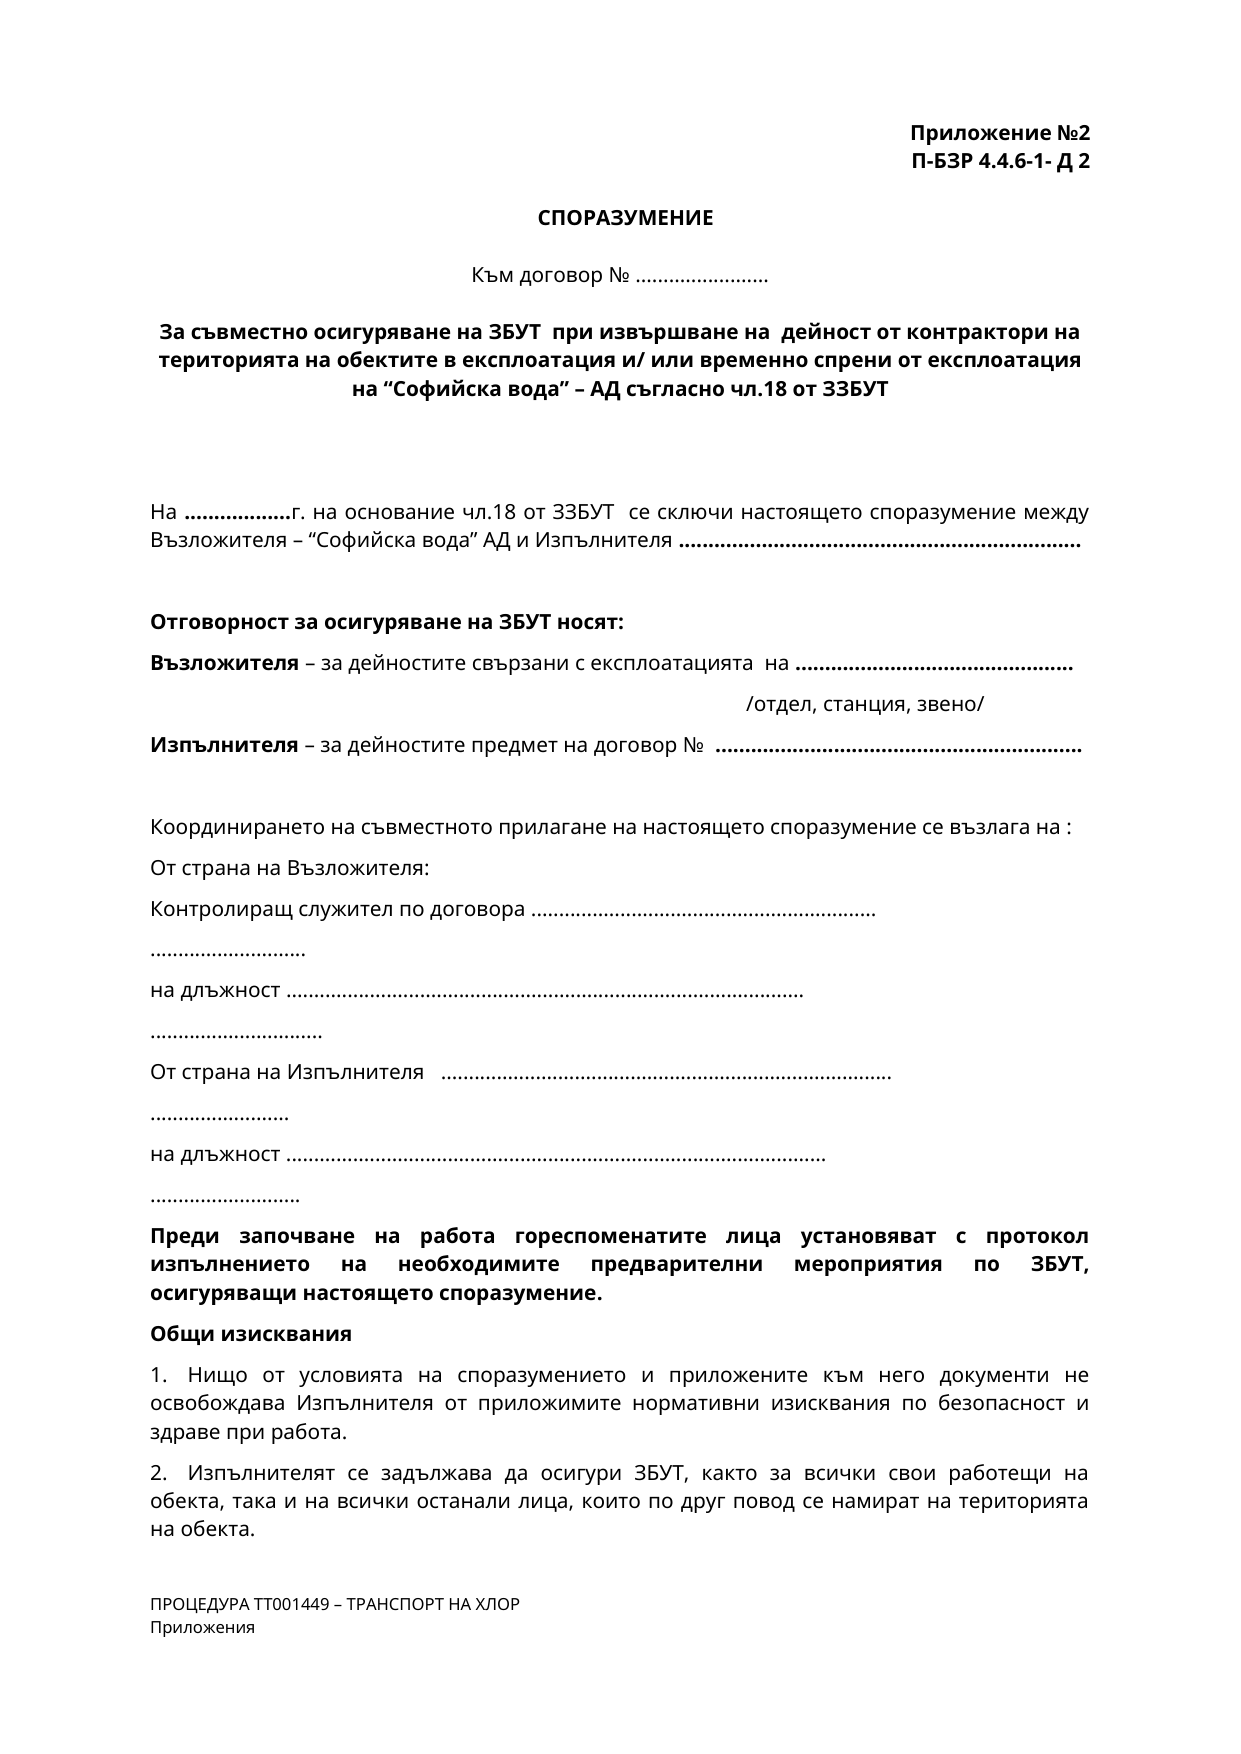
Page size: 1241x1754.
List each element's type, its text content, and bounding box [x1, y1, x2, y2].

text Координирането на съвместното прилагане на настоящето споразумение се възлага на : [150, 812, 1090, 840]
text ........................... [150, 1180, 1090, 1209]
text ............................... [150, 1016, 1090, 1045]
text Общи изисквания [150, 1319, 1090, 1347]
text /отдел, станция, звено/ [150, 689, 1090, 717]
text ......................... [150, 1098, 1090, 1127]
text Преди започване на работа гореспоменатите лица установяват с протокол изпълнението на необходимите предварителни мероприятия по ЗБУТ, осигуряващи настоящето споразумение. [150, 1221, 1090, 1306]
text ............................ [150, 934, 1090, 963]
list Нищо от условията на споразумението и приложените към него документи не освобождава Изпълнителя от приложимите нормативни изисквания по безопасност и здраве при работа. [150, 1360, 1090, 1445]
text на длъжност ................................................................................................. [150, 1139, 1090, 1168]
text на длъжност ............................................................................................. [150, 976, 1090, 1004]
list Изпълнителят се задължава да осигури ЗБУТ, както за всички свои работещи на обекта, така и на всички останали лица, които по друг повод се намират на територията на обекта. [150, 1458, 1090, 1543]
text Отговорност за осигуряване на ЗБУТ носят: [150, 607, 1090, 636]
text Изпълнителя – за дейностите предмет на договор № .............................................................. [150, 730, 1090, 758]
text Възложителя – за дейностите свързани с експлоатацията на ............................................... [150, 648, 1090, 676]
text Към договор № ........................ [150, 260, 1090, 289]
title Приложение №2 [150, 118, 1090, 146]
text От страна на Възложителя: [150, 853, 1090, 881]
title СПОРАЗУМЕНИЕ [150, 203, 1090, 232]
title П-БЗР 4.4.6-1- Д 2 [150, 146, 1090, 175]
text На ..................г. на основание чл.18 от ЗЗБУТ се сключи настоящето споразумение между Възложителя – “Софийска вода” АД и Изпълнителя .................................................................... [150, 497, 1090, 554]
text За съвместно осигуряване на ЗБУТ при извършване на дейност от контрактори на територията на обектите в експлоатация и/ или временно спрени от експлоатация на “Софийска вода” – АД съгласно чл.18 от ЗЗБУТ [150, 317, 1090, 402]
text Контролиращ служител по договора .............................................................. [150, 894, 1090, 922]
text От страна на Изпълнителя ................................................................................. [150, 1057, 1090, 1086]
